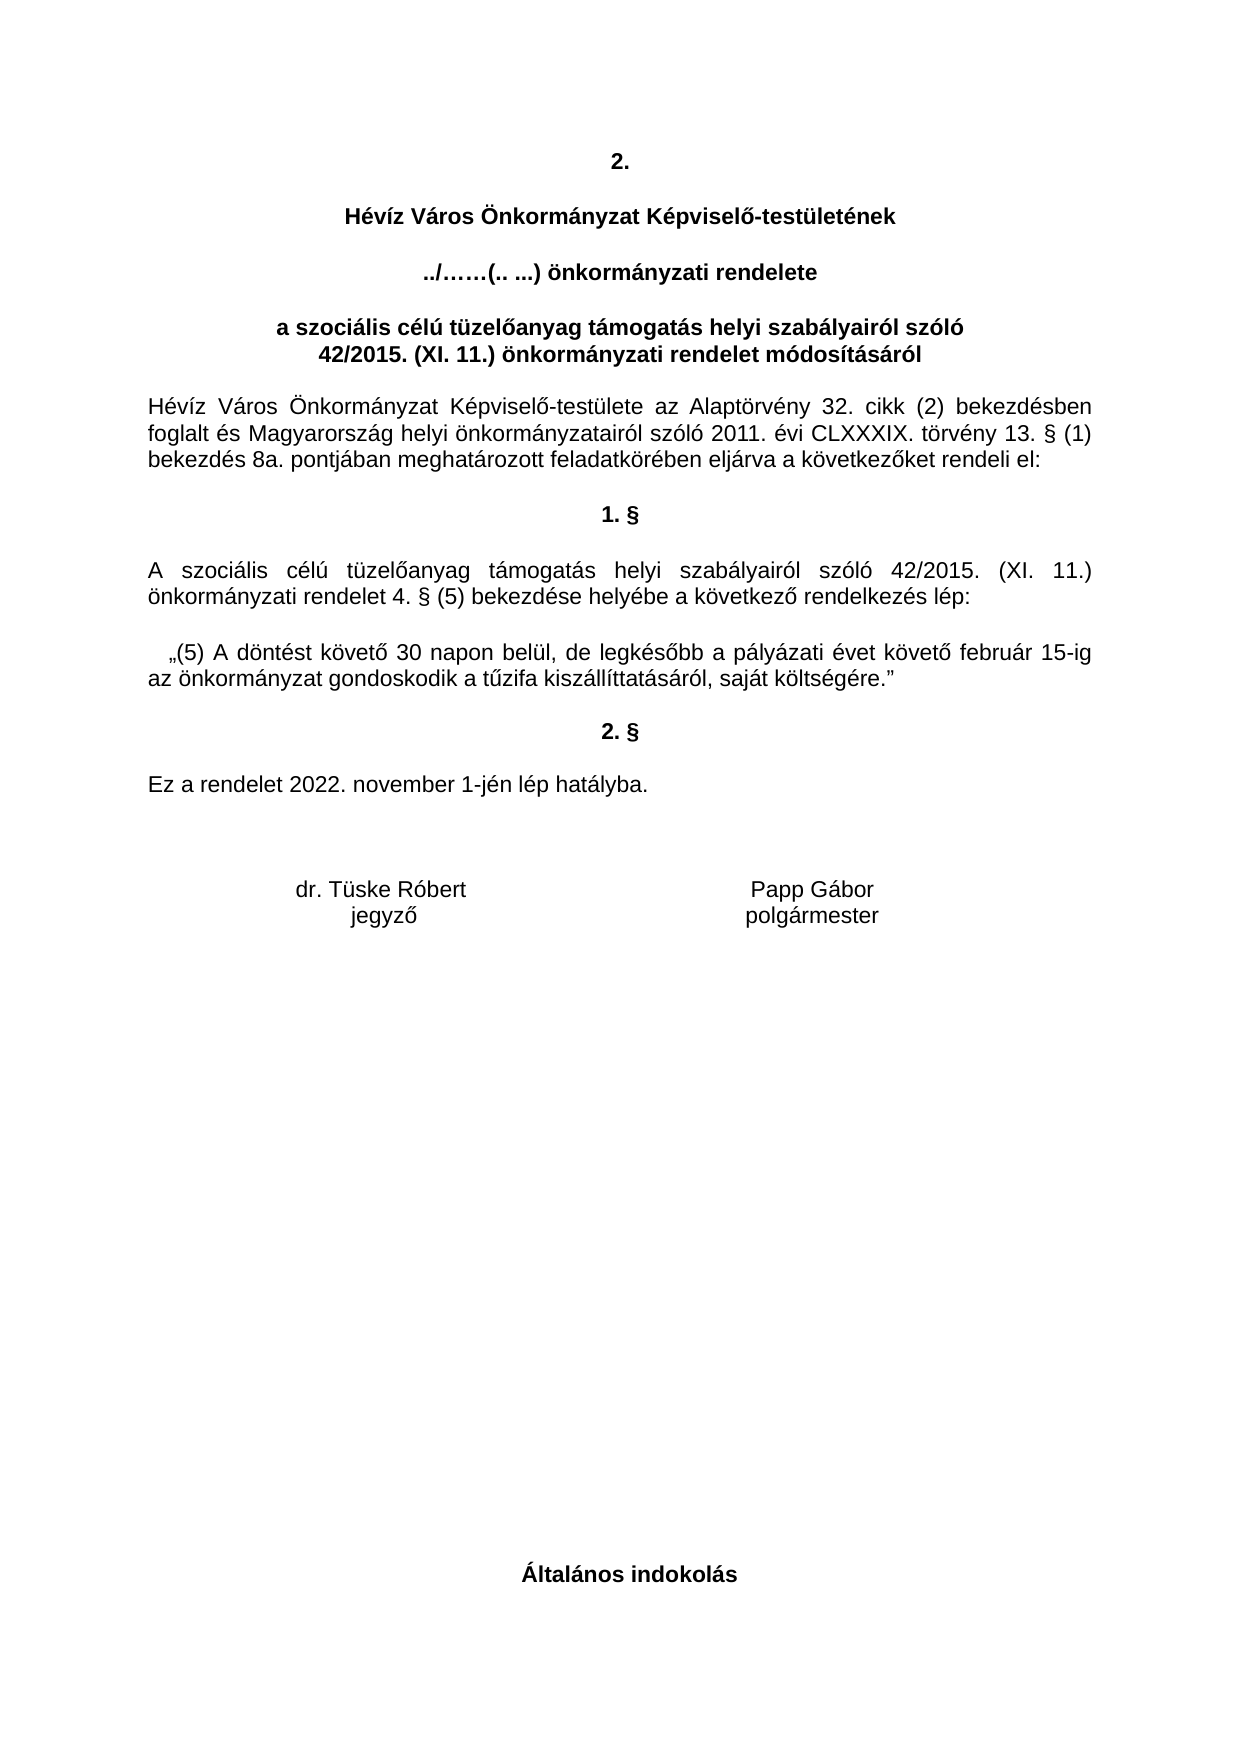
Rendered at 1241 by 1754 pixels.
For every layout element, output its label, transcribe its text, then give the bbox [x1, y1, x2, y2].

text Ez a rendelet 2022. november 1-jén lép hatályba. [148, 771, 1093, 797]
text 2. [148, 148, 1093, 174]
subtitle 42/2015. (XI. 11.) önkormányzati rendelet módosításáról [148, 341, 1093, 367]
text 2. § [148, 718, 1093, 744]
text A szociális célú tüzelőanyag támogatás helyi szabályairól szóló 42/2015. (XI. 11.) önkormányzati rendelet 4. § (5) bekezdése helyébe a következő rendelkezés lép: [148, 557, 1093, 610]
text „(5) A döntést követő 30 napon belül, de legkésőbb a pályázati évet követő február 15-ig az önkormányzat gondoskodik a tűzifa kiszállíttatásáról, saját költségére.” [148, 639, 1093, 692]
subtitle a szociális célú tüzelőanyag támogatás helyi szabályairól szóló [148, 314, 1093, 341]
text Általános indokolás [148, 1561, 1093, 1588]
text jegyző polgármester [148, 902, 1093, 929]
subtitle Hévíz Város Önkormányzat Képviselő-testülete az Alaptörvény 32. cikk (2) bekezdésben foglalt és Magyarország helyi önkormányzatairól szóló 2011. évi CLXXXIX. törvény 13. § (1) bekezdés 8a. pontjában meghatározott feladatkörében eljárva a következőket rendeli el: [148, 393, 1093, 472]
text 1. § [148, 501, 1093, 528]
text dr. Tüske Róbert Papp Gábor [148, 876, 1093, 902]
subtitle ../……(.. ...) önkormányzati rendelete [148, 259, 1093, 285]
subtitle Hévíz Város Önkormányzat Képviselő-testületének [148, 203, 1093, 229]
